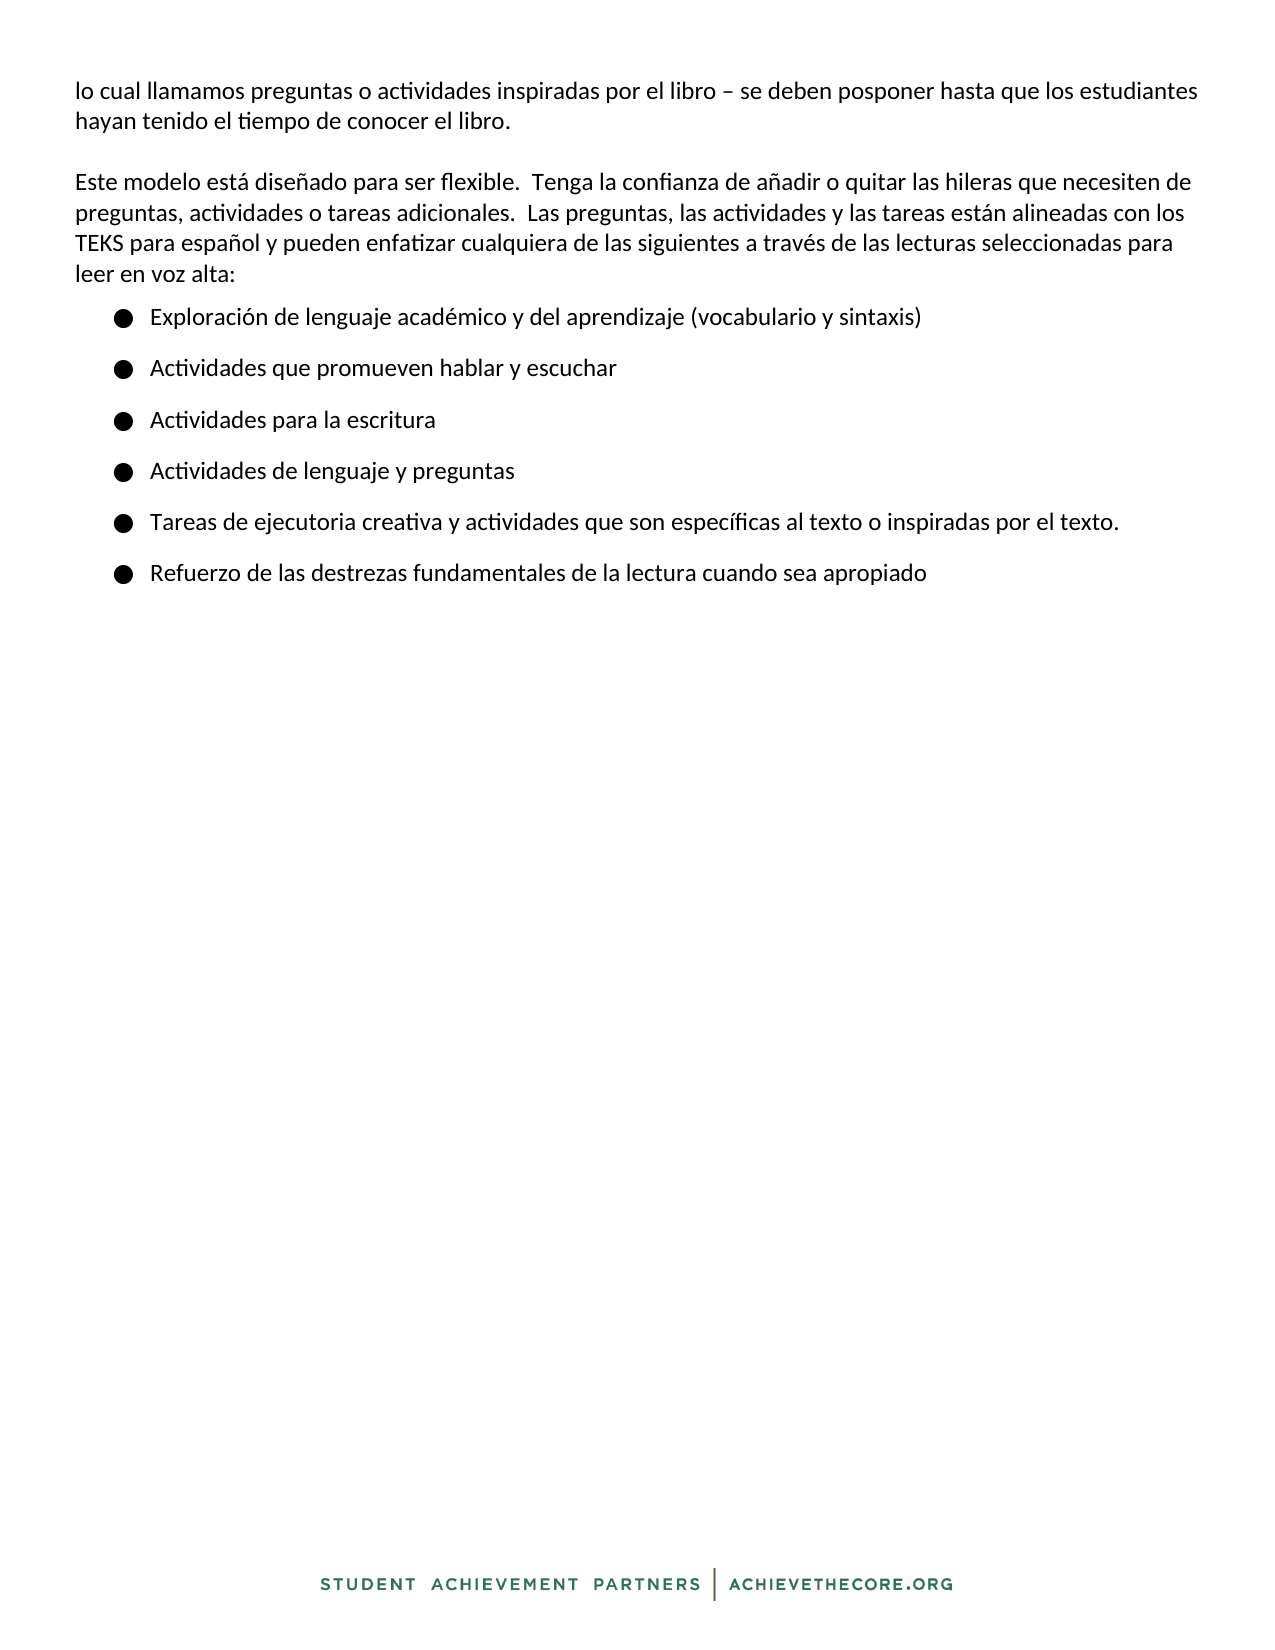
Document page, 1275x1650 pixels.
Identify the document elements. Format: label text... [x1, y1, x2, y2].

list Actividades para la escritura [112, 391, 1200, 442]
list Tareas de ejecutoria creativa y actividades que son específicas al texto o inspiradas por el texto. [112, 494, 1200, 545]
text Este modelo está diseñado para ser flexible. Tenga la confianza de añadir o quitar las hileras que necesiten de preguntas, actividades o tareas adicionales. Las preguntas, las actividades y las tareas están alineadas con los TEKS para español y pueden enfatizar cualquiera de las siguientes a través de las lecturas seleccionadas para leer en voz alta: [75, 167, 1200, 289]
picture [306, 1563, 969, 1605]
list Refuerzo de las destrezas fundamentales de la lectura cuando sea apropiado [112, 545, 1200, 596]
list Actividades que promueven hablar y escuchar [112, 340, 1200, 391]
list Exploración de lenguaje académico y del aprendizaje (vocabulario y sintaxis) [112, 289, 1200, 340]
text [75, 75, 1200, 136]
list Actividades de lenguaje y preguntas [112, 442, 1200, 494]
